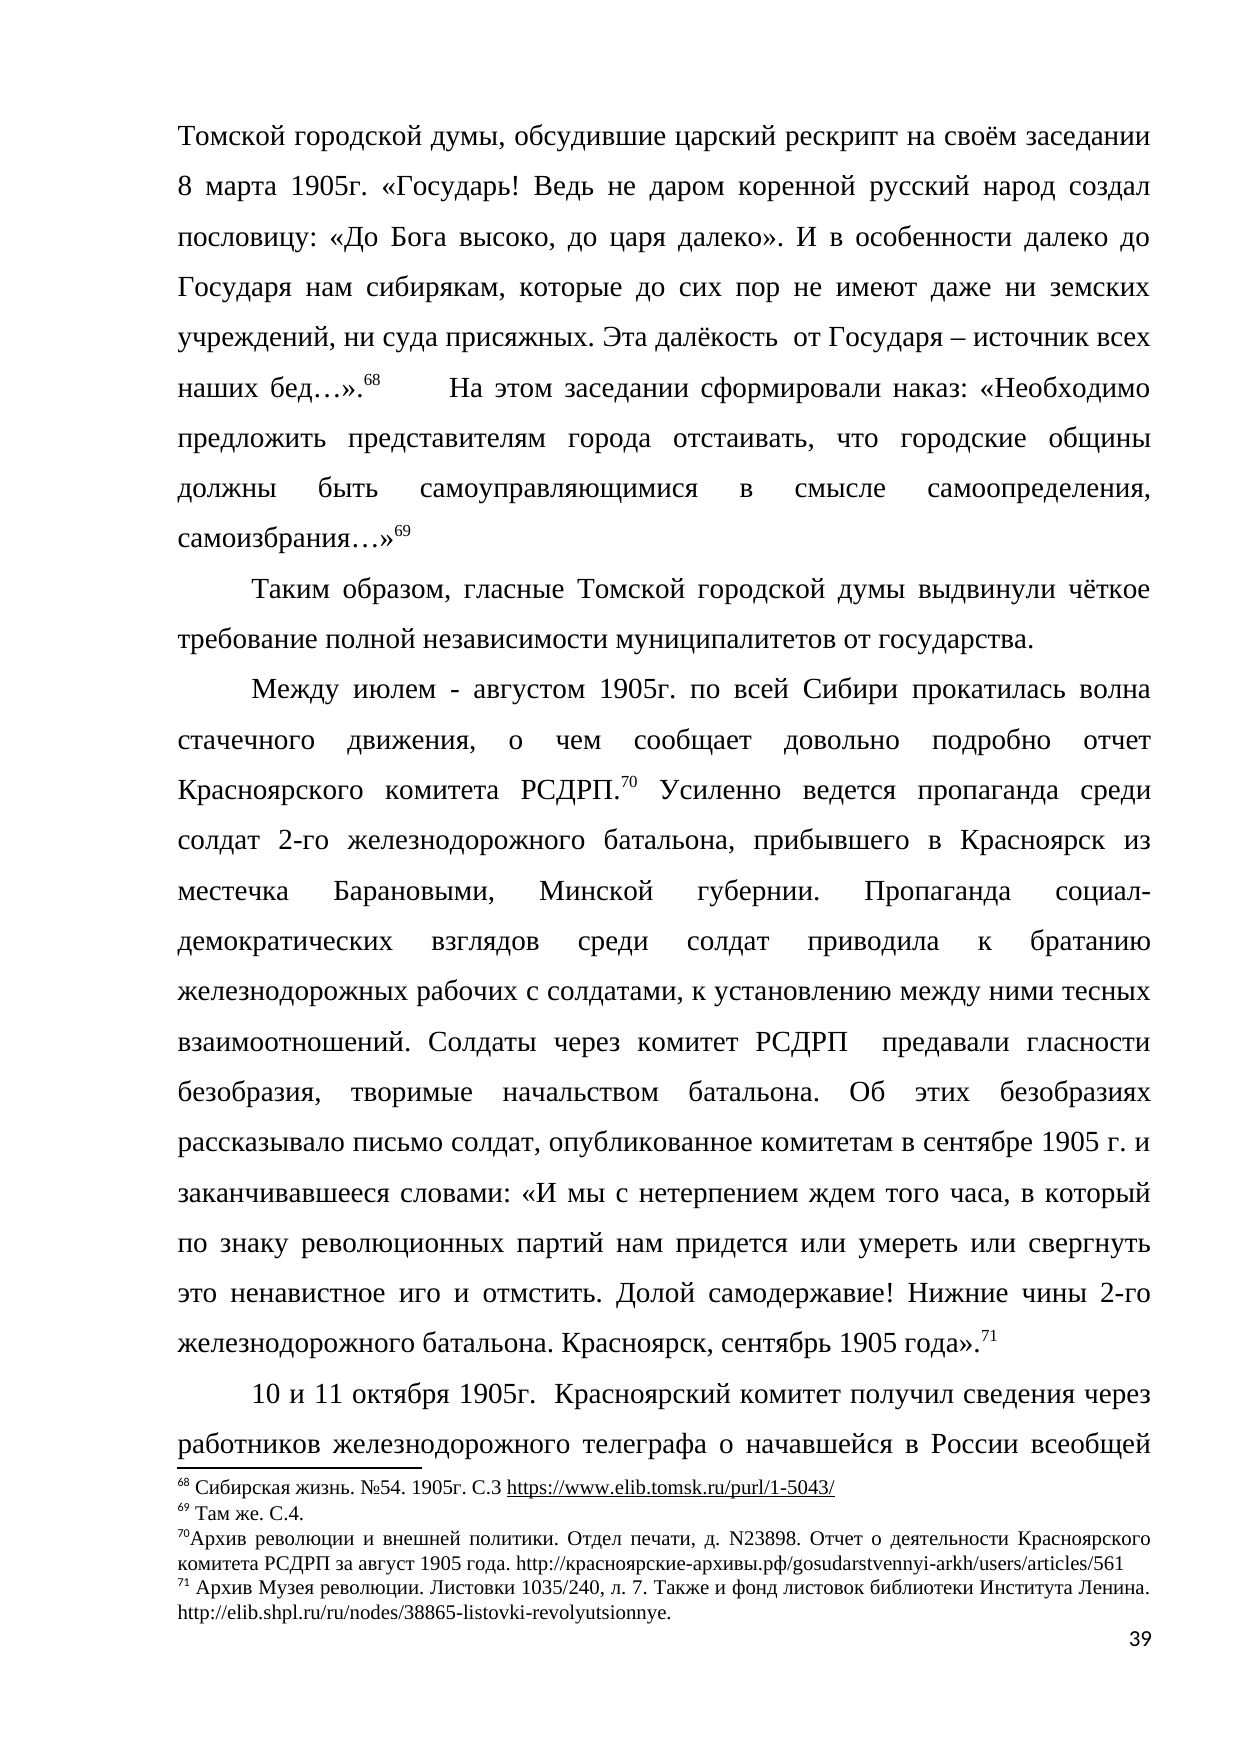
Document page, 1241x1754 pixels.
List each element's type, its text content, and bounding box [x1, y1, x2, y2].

text Таким образом, гласные Томской городской думы выдвинули чёткое требование полной независимости муниципалитетов от государства. [177, 571, 1152, 655]
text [177, 1376, 1152, 1460]
text Между июлем - августом 1905г. по всей Сибири прокатилась волна стачечного движения, о чем сообщает довольно подробно отчет Красноярского комитета РСДРП. Усиленно ведется пропаганда среди солдат 2-го железнодорожного батальона, прибывшего в Красноярск из местечка Барановыми, Минской губернии. Пропаганда социал-демократических взглядов среди солдат приводила к братанию железнодорожных рабочих с солдатами, к установлению между ними тесных взаимоотношений. Солдаты через комитет РСДРП предавали гласности безобразия, творимые начальством батальона. Об этих безобразиях рассказывало письмо солдат, опубликованное комитетам в сентябре 1905 г. и заканчивавшееся словами: «И мы с нетерпением ждем того часа, в который по знаку революционных партий нам придется или умереть или свергнуть это ненавистное иго и отмстить. Долой самодержавие! Нижние чины 2-го железнодорожного батальона. Красноярск, сентябрь 1905 года». [177, 672, 1152, 1359]
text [177, 118, 1152, 554]
